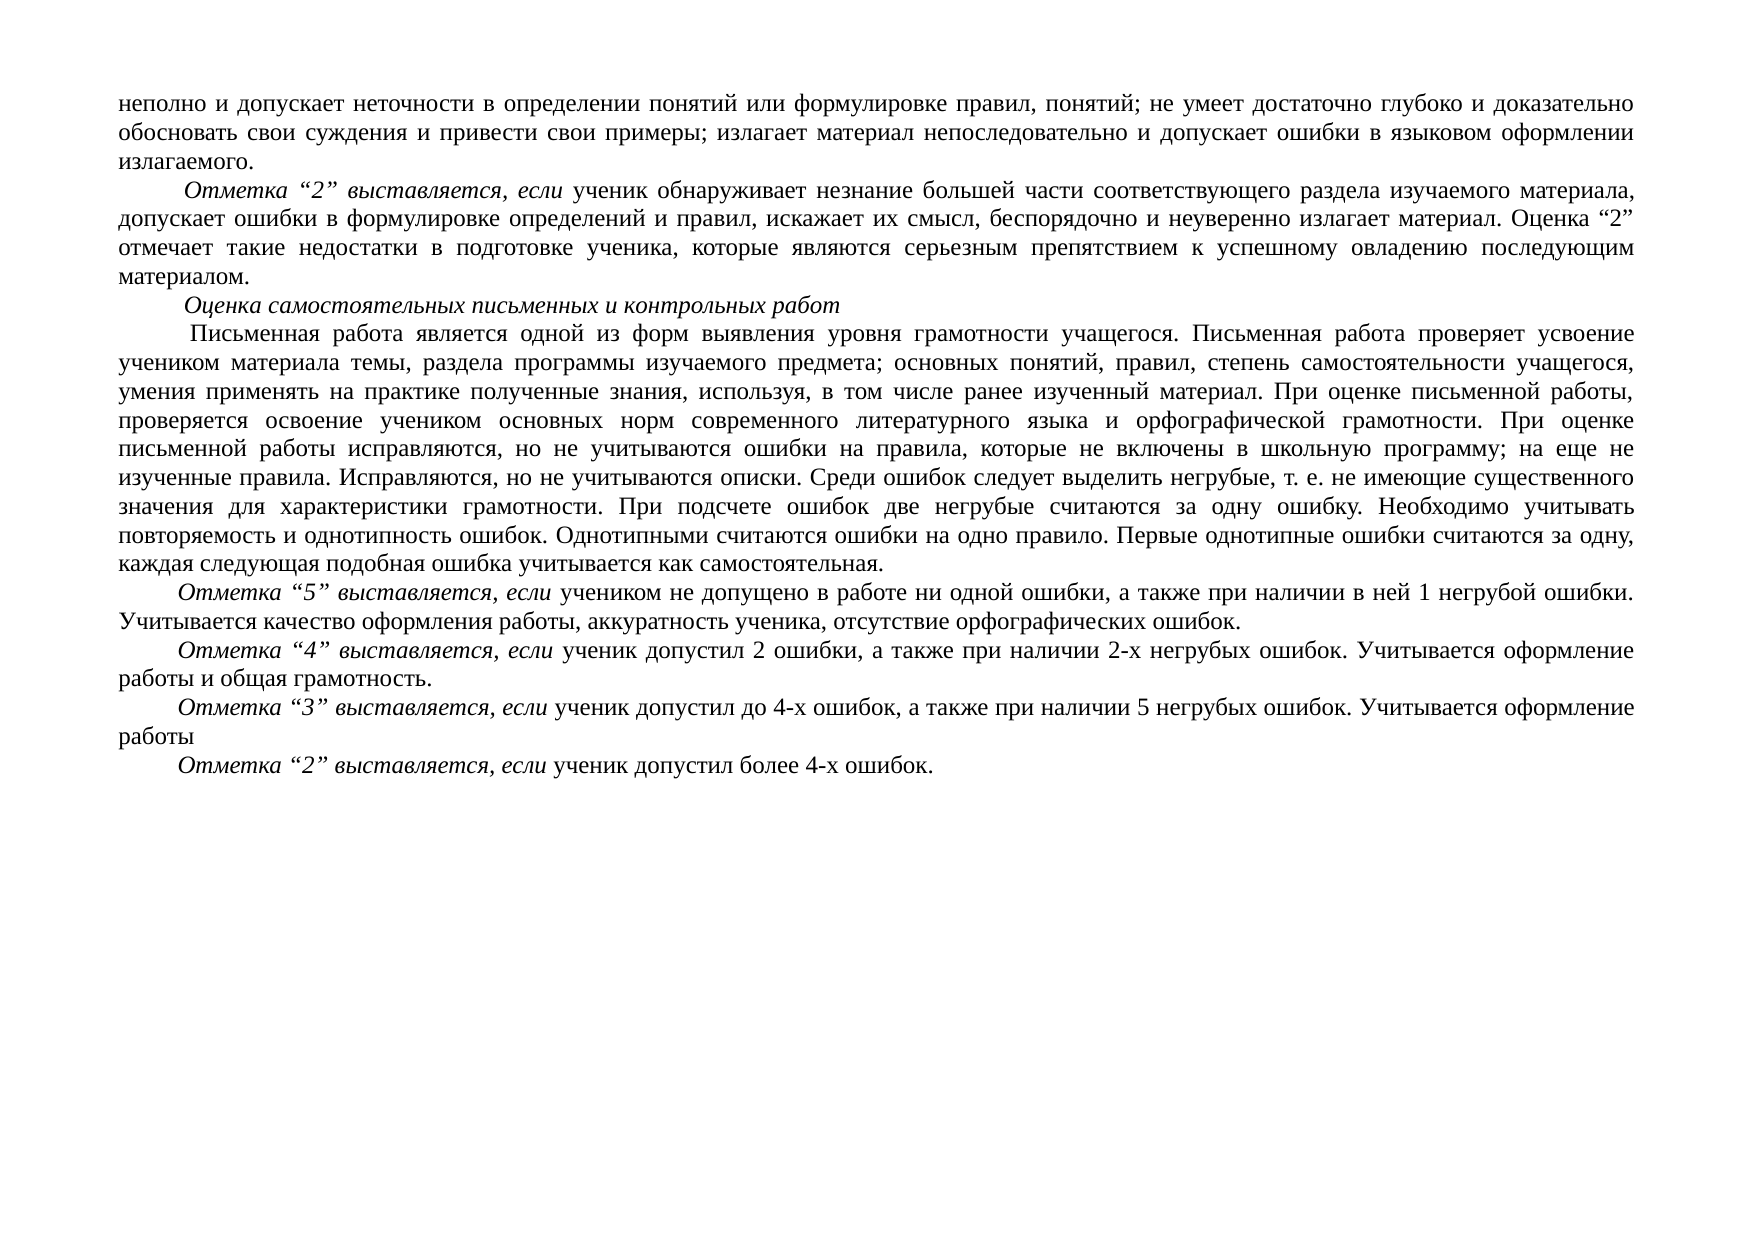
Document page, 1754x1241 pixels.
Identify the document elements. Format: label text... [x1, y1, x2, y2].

text Оценка самостоятельных письменных и контрольных работ [118, 290, 1636, 318]
text Отметка “2” выставляется, если ученик обнаруживает незнание большей части соответствующего раздела изучаемого материала, допускает ошибки в формулировке определений и правил, искажает их смысл, беспорядочно и неуверенно излагает материал. Оценка “2” отмечает такие недостатки в подготовке ученика, которые являются серьезным препятствием к успешному овладению последующим материалом. [118, 175, 1636, 290]
text Отметка “4” выставляется, если ученик допустил 2 ошибки, а также при наличии 2-х негрубых ошибок. Учитывается оформление работы и общая грамотность. [118, 635, 1636, 692]
text Отметка “3” выставляется, если ученик допустил до 4-х ошибок, а также при наличии 5 негрубых ошибок. Учитывается оформление работы [118, 692, 1636, 750]
text Отметка “5” выставляется, если учеником не допущено в работе ни одной ошибки, а также при наличии в ней 1 негрубой ошибки. Учитывается качество оформления работы, аккуратность ученика, отсутствие орфографических ошибок. [118, 577, 1636, 635]
text Отметка “2” выставляется, если ученик допустил более 4-х ошибок. [118, 750, 1636, 778]
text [118, 88, 1636, 175]
text Письменная работа является одной из форм выявления уровня грамотности учащегося. Письменная работа проверяет усвоение учеником материала темы, раздела программы изучаемого предмета; основных понятий, правил, степень самостоятельности учащегося, умения применять на практике полученные знания, используя, в том числе ранее изученный материал. При оценке письменной работы, проверяется освоение учеником основных норм современного литературного языка и орфографической грамотности. При оценке письменной работы исправляются, но не учитываются ошибки на правила, которые не включены в школьную программу; на еще не изученные правила. Исправляются, но не учитываются описки. Среди ошибок следует выделить негрубые, т. е. не имеющие существенного значения для характеристики грамотности. При подсчете ошибок две негрубые считаются за одну ошибку. Необходимо учитывать повторяемость и однотипность ошибок. Однотипными считаются ошибки на одно правило. Первые однотипные ошибки считаются за одну, каждая следующая подобная ошибка учитывается как самостоятельная. [118, 318, 1636, 577]
